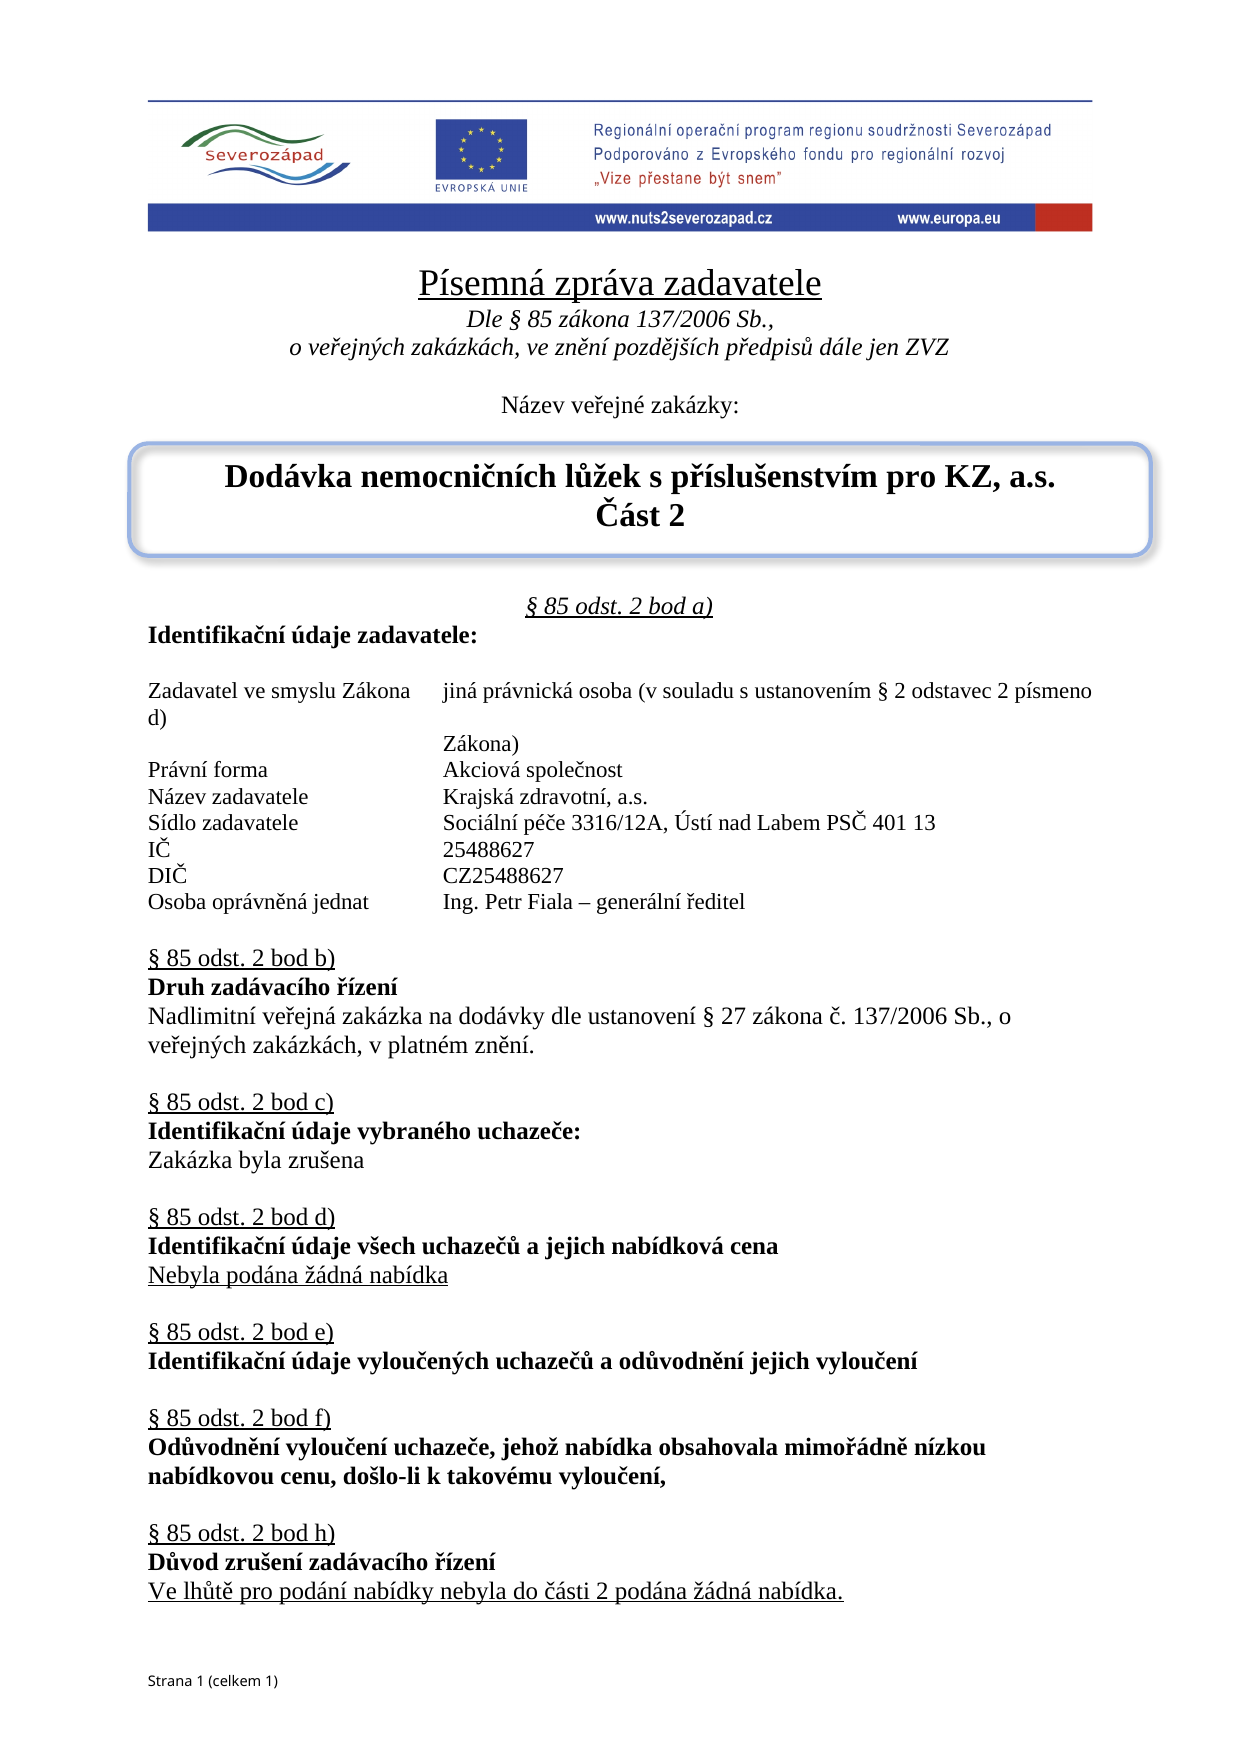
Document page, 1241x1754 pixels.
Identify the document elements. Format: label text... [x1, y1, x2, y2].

text § 85 odst. 2 bod b) [148, 943, 1093, 972]
text Druh zadávacího řízení [148, 972, 1093, 1001]
text § 85 odst. 2 bod h) [148, 1518, 1093, 1547]
text § 85 odst. 2 bod a) [148, 591, 1093, 620]
text o veřejných zakázkách, ve znění pozdějších předpisů dále jen ZVZ [148, 332, 1093, 361]
text Identifikační údaje všech uchazečů a jejich nabídková cena [148, 1231, 1093, 1260]
text § 85 odst. 2 bod d) [148, 1202, 1093, 1231]
text Identifikační údaje vyloučených uchazečů a odůvodnění jejich vyloučení [148, 1346, 1093, 1375]
text Osoa oprávněná jednat Ing. Petr Fiala – generální ředitel [148, 888, 1093, 915]
text Nebyla podána žádná nabídka [148, 1260, 1093, 1288]
text Název zadavatele Krajská zdravotní, a.s. [148, 783, 1093, 809]
text Nadlimitní veřejná zakázka na dodávky dle ustanovení § 27 zákona č. 137/2006 S., o veřejných zakázkách, v platném znění. [148, 1001, 1093, 1058]
text DIČ CZ25488627 [148, 862, 1093, 888]
text § 85 odst. 2 bod c) [148, 1087, 1093, 1116]
text Zadavatel ve smyslu Zákona jiná právnická osoa (v souladu s ustanovením § 2 odstavec 2 písmeno d) [148, 677, 1093, 730]
text IČ 25488627 [148, 836, 1093, 862]
text Ve lhůtě pro podání nabídky nebyla do části 2 podána žádná nabídka. [148, 1576, 1093, 1605]
text Zakázka byla zrušena [148, 1145, 1093, 1173]
text § 85 odst. 2 bod e) [148, 1317, 1093, 1346]
text Identifikační údaje vybraného uchazeče: [148, 1116, 1093, 1145]
text Sídlo zadavatele Sociální péče 3316/12A, Ústí nad Laem PSČ 401 13 [148, 809, 1093, 836]
text Zákona) [443, 730, 1093, 757]
text Důvod zrušení zadávacího řízení [148, 1547, 1093, 1576]
picture [147, 98, 1093, 232]
text Písemná zpráva zadavatele [148, 261, 1093, 304]
text Název veřejné zakázky: [148, 390, 1093, 419]
text Identifikační údaje zadavatele: [148, 620, 1093, 649]
text Dle § 85 zákona 137/2006 Sb., [148, 304, 1093, 332]
text Právní forma Akciová společnost [148, 757, 1093, 783]
text Odůvodnění vyloučení uchazeče, jehož nabídka obsahovala mimořádně nízkou nabídkovou cenu, došlo-li k takovému vyloučení, [148, 1432, 1093, 1490]
text § 85 odst. 2 bod f) [148, 1403, 1093, 1432]
